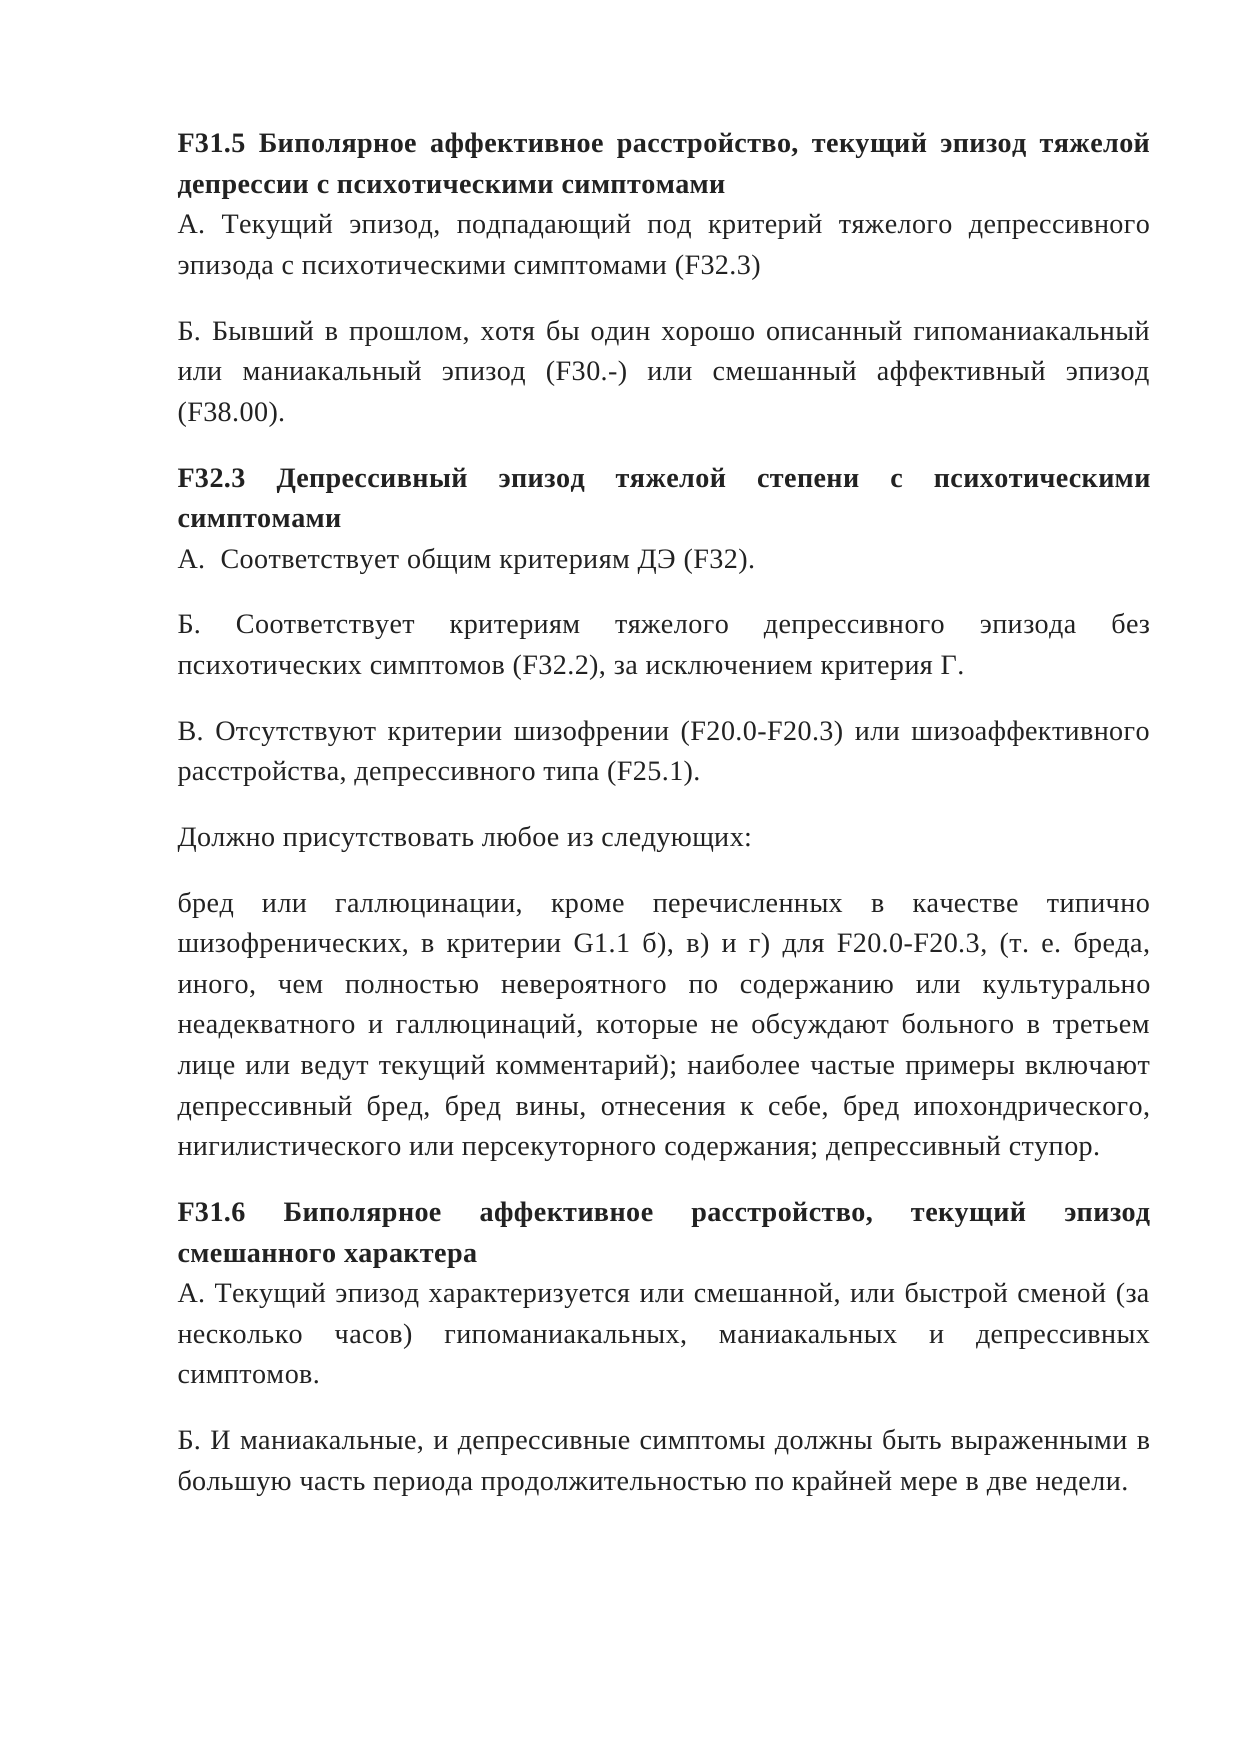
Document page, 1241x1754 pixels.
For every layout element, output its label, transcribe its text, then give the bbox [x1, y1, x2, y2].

text A. Соответствует общим критериям ДЭ (F32). [177, 534, 1152, 574]
text B. Отсутствуют критерии шизофрении (F20.0-F20.3) или шизоаффективного расстройства, депрессивного типа (F25.1). [177, 706, 1152, 787]
text F31.5 Биполярное аффективное расстройство, текущий эпизод тяжелой депрессии с психотическими симптомами [177, 118, 1152, 199]
text Б. И маниакальные, и депрессивные симптомы должны быть выраженными в большую часть периода продолжительностью по крайней мере в две недели. [177, 1415, 1152, 1496]
text Б. Бывший в прошлом, хотя бы один хорошо описанный гипоманиакальный или маниакальный эпизод (F30.-) или смешанный аффективный эпизод (F38.00). [177, 306, 1152, 427]
text А. Текущий эпизод, подпадающий под критерий тяжелого депрессивного эпизода с психотическими симптомами (F32.3) [177, 199, 1152, 281]
text Должно присутствовать любое из следующих: [177, 812, 1152, 852]
text F31.6 Биполярное аффективное расстройство, текущий эпизод смешанного характера [177, 1187, 1152, 1268]
text бред или галлюцинации, кроме перечисленных в качестве типично шизофренических, в критерии G1.1 б), в) и г) для F20.0-F20.3, (т. е. бреда, иного, чем полностью невероятного по содержанию или культурально неадекватного и галлюцинаций, которые не обсуждают больного в третьем лице или ведут текущий комментарий); наиболее частые примеры включают депрессивный бред, бред вины, отнесения к себе, бред ипохондрического, нигилистического или персекуторного содержания; депрессивный ступор. [177, 877, 1152, 1162]
text Б. Соответствует критериям тяжелого депрессивного эпизода без психотических симптомов (F32.2), за исключением критерия Г. [177, 599, 1152, 681]
text A. Текущий эпизод характеризуется или смешанной, или быстрой сменой (за несколько часов) гипоманиакальных, маниакальных и депрессивных симптомов. [177, 1268, 1152, 1390]
text F32.3 Депрессивный эпизод тяжелой степени с психотическими симптомами [177, 452, 1152, 534]
